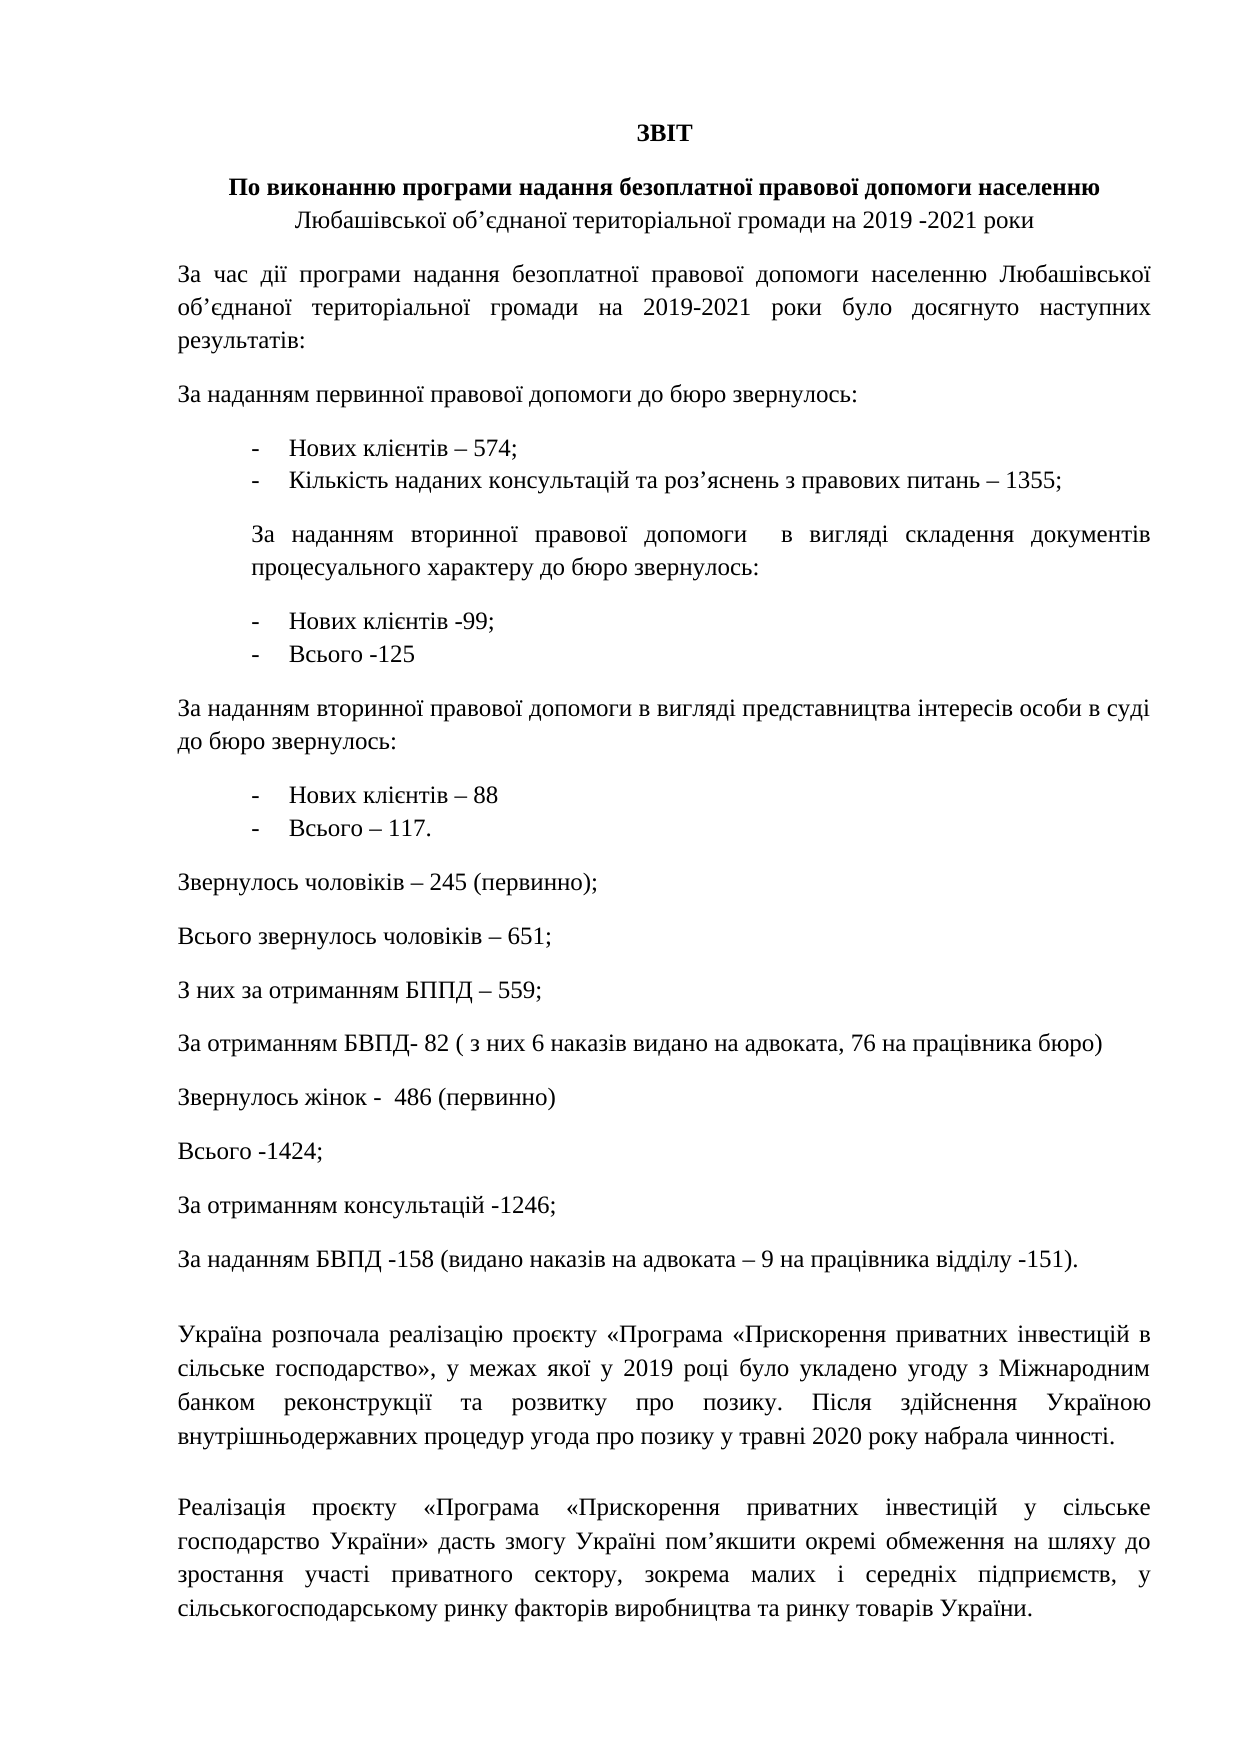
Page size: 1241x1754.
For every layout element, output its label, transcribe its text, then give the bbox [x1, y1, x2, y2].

text Реалізація проєкту «Програма «Прискорення приватних інвестицій у сільське господарство України» дасть змогу Україні пом’якшити окремі обмеження на шляху до зростання участі приватного сектору, зокрема малих і середніх підприємств, у сільськогосподарському ринку факторів виробництва та ринку товарів України. [177, 1487, 1152, 1622]
text За отриманням консультацій -1246; [177, 1190, 1152, 1219]
text Всього звернулось чоловіків – 651; [177, 921, 1152, 949]
list Нових клієнтів -99; [251, 606, 1152, 635]
list Всього -125 [251, 639, 1152, 668]
list Нових клієнтів – 574; [251, 433, 1152, 461]
text За отриманням БВПД- 82 ( з них 6 наказів видано на адвоката, 76 на працівника бюро) [177, 1028, 1152, 1057]
text За наданням первинної правової допомоги до бюро звернулось: [177, 379, 1152, 407]
text З них за отриманням БППД – 559; [177, 975, 1152, 1003]
text Всього -1424; [177, 1136, 1152, 1165]
text За час дії програми надання безоплатної правової допомоги населенню Любашівської об’єднаної територіальної громади на 2019-2021 роки було досягнуто наступних результатів: [177, 259, 1152, 354]
text По виконанню програми надання безоплатної правової допомоги населенню Любашівської об’єднаної територіальної громади на 2019 -2021 роки [177, 172, 1152, 234]
list Нових клієнтів – 88 [251, 780, 1152, 809]
text ЗВІТ [177, 118, 1152, 147]
list Кількість наданих консультацій та роз’яснень з правових питань – 1355; [251, 466, 1152, 494]
list Всього – 117. [251, 813, 1152, 842]
text Звернулось жінок - 486 (первинно) [177, 1082, 1152, 1111]
text За наданням вторинної правової допомоги в вигляді представництва інтересів особи в суді до бюро звернулось: [177, 693, 1152, 755]
text Звернулось чоловіків – 245 (первинно); [177, 867, 1152, 896]
text Україна розпочала реалізацію проєкту «Програма «Прискорення приватних інвестицій в сільське господарство», у межах якої у 2019 році було укладено угоду з Міжнародним банком реконструкції та розвитку про позику. Після здійснення Україною внутрішньодержавних процедур угода про позику у травні 2020 року набрала чинності. [177, 1314, 1152, 1449]
text За наданням вторинної правової допомоги в вигляді складення документів процесуального характеру до бюро звернулось: [251, 519, 1152, 581]
text За наданням БВПД -158 (видано наказів на адвоката – 9 на працівника відділу -151). [177, 1244, 1152, 1273]
